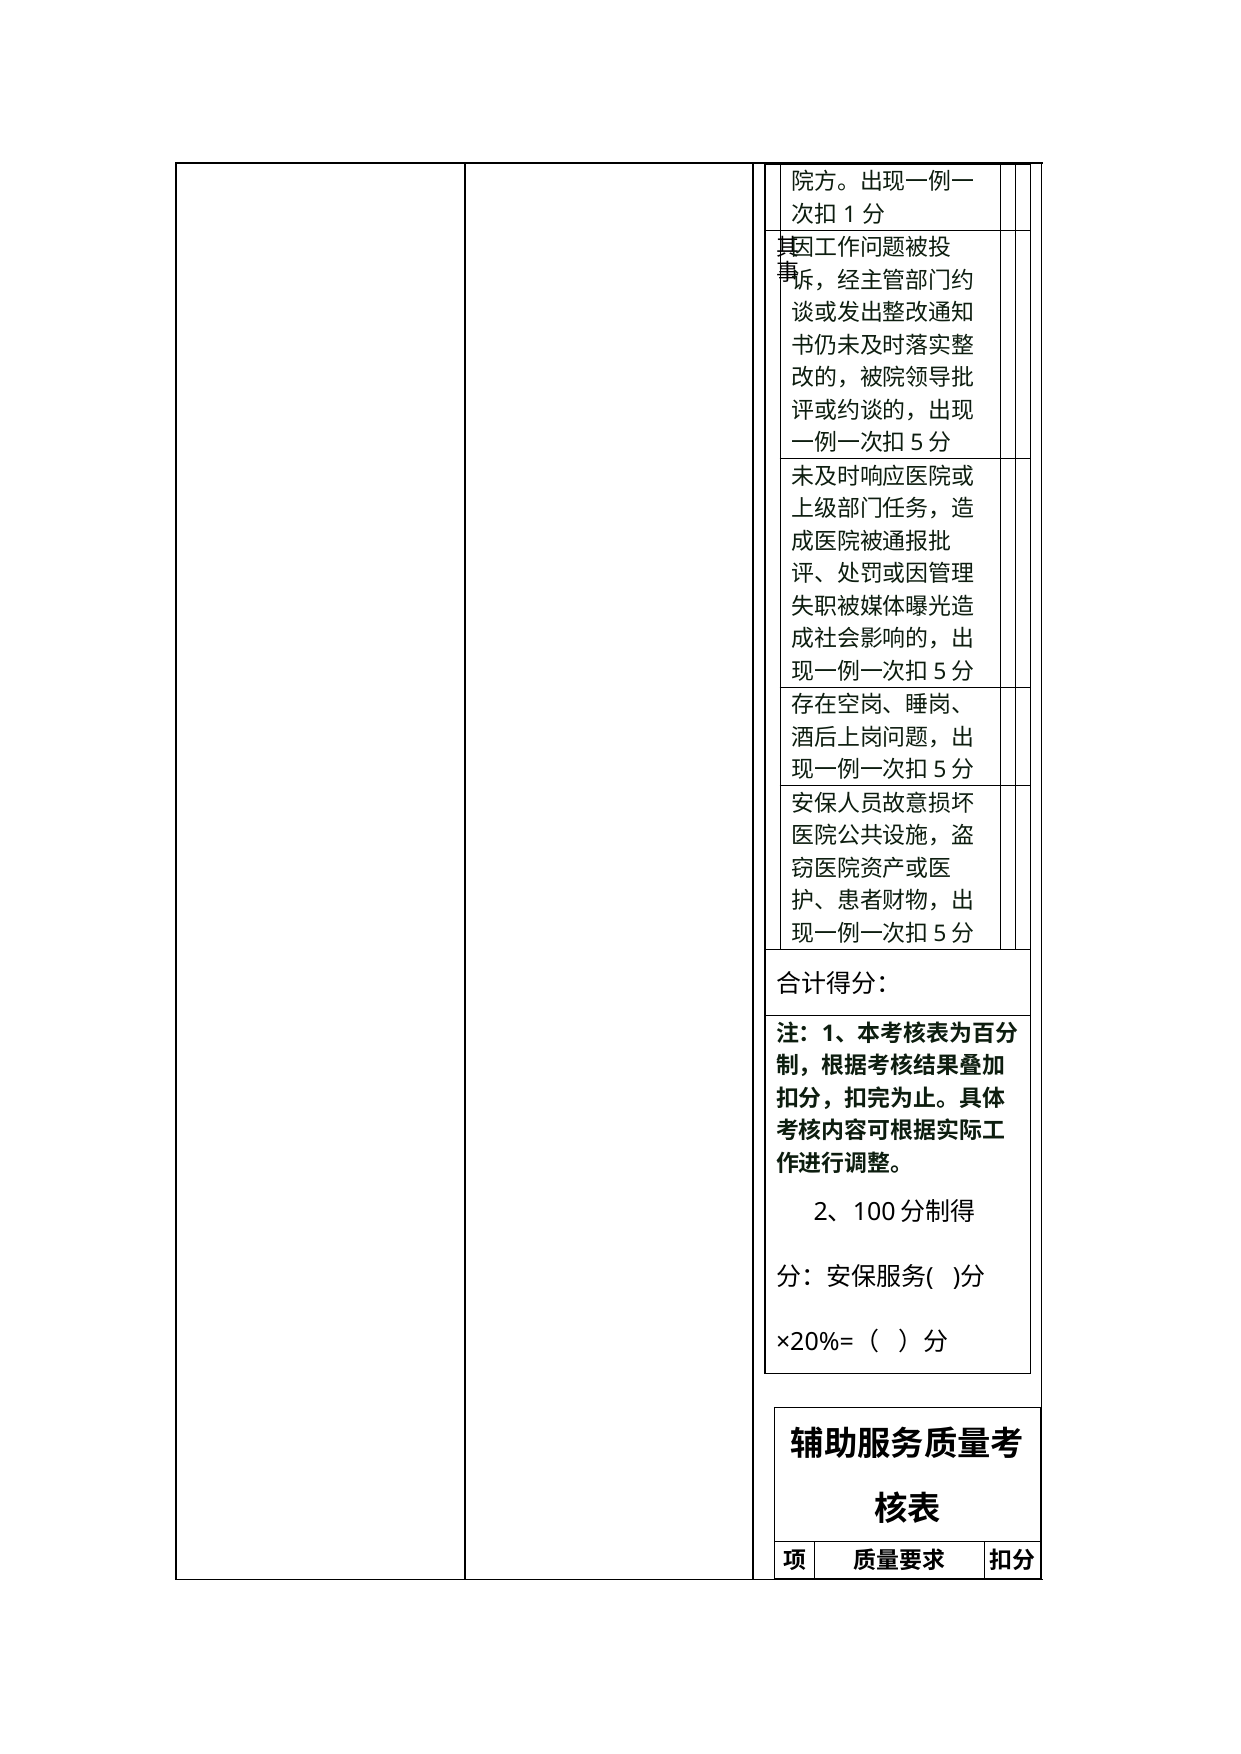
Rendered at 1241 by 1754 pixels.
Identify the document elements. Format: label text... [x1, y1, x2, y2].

table_cell 1 [177, 164, 464, 1579]
table_cell [466, 164, 752, 1579]
